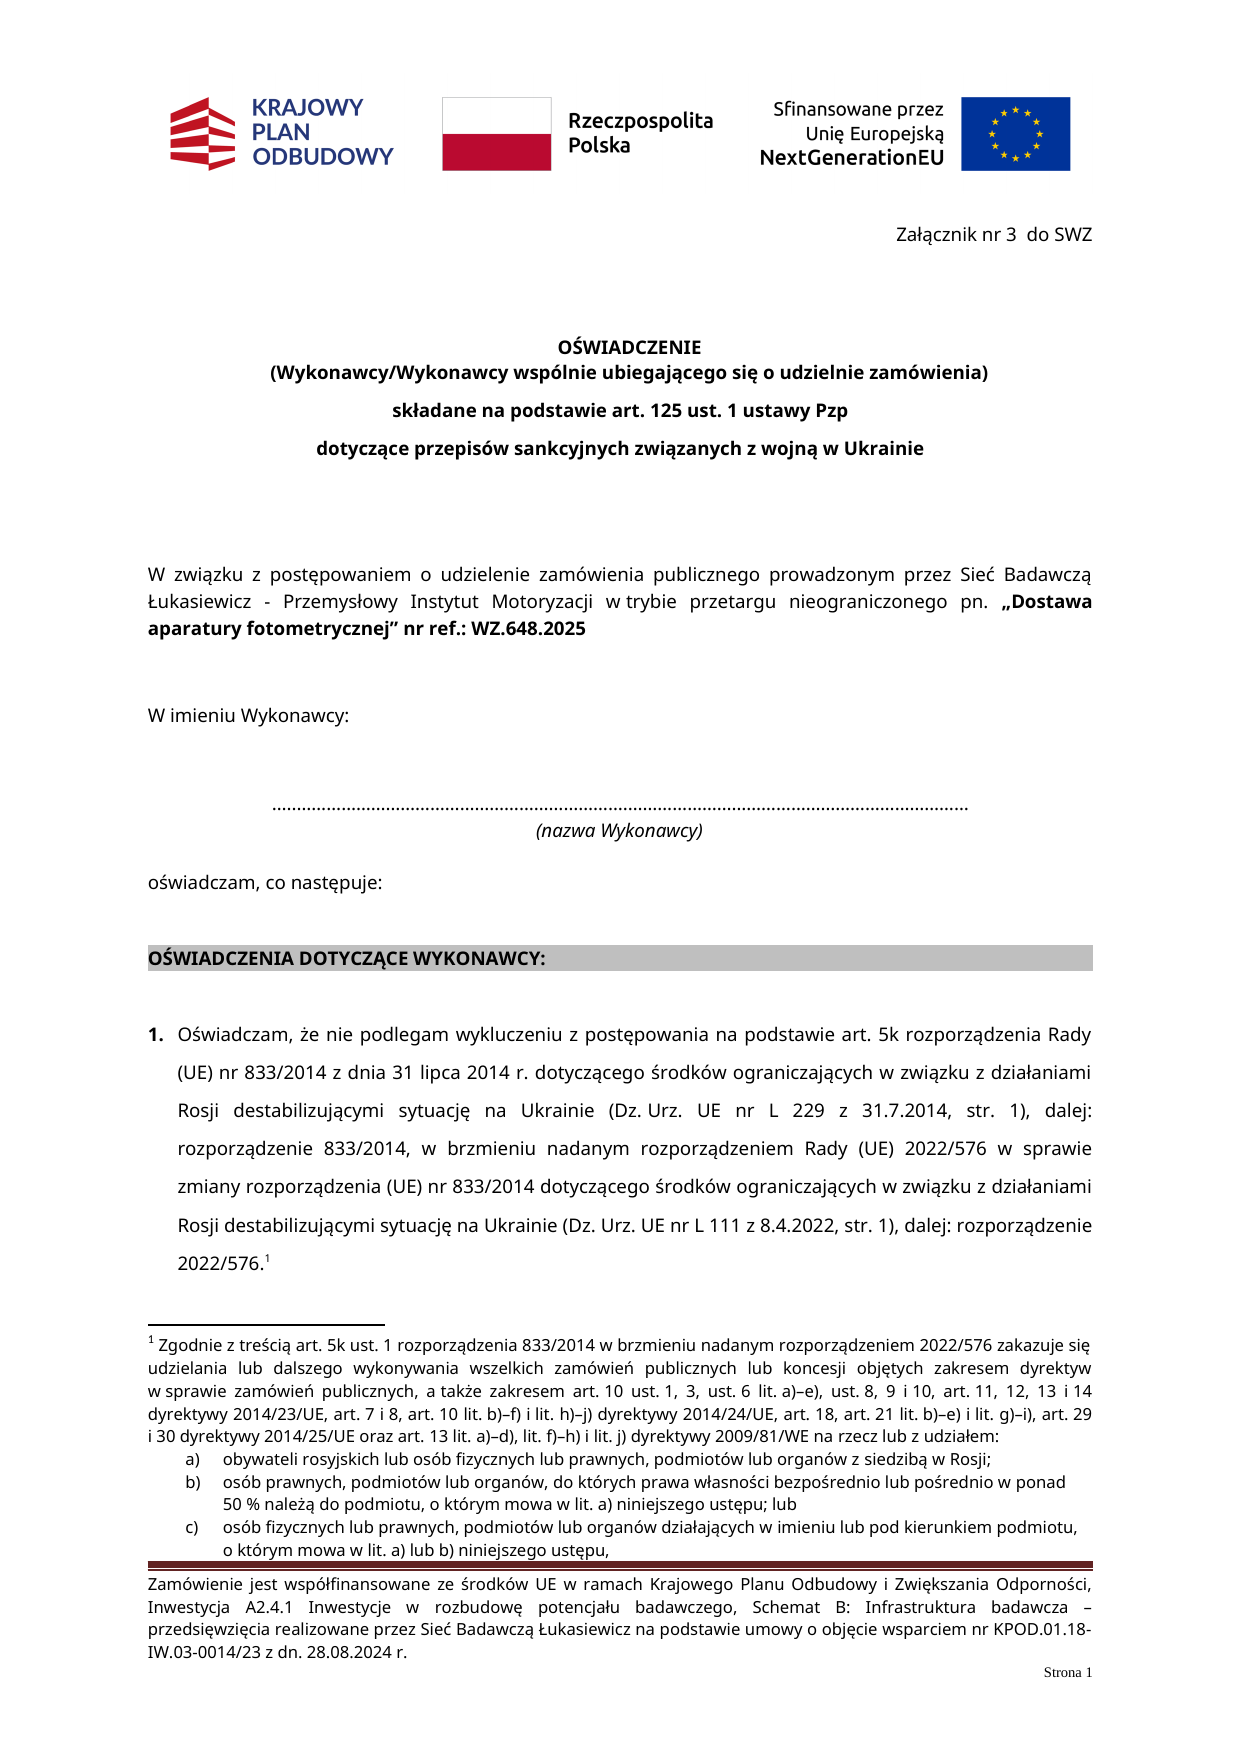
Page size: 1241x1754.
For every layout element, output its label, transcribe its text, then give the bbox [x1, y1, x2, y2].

text OŚWIADCZENIE [148, 334, 1111, 359]
text Załącznik nr 3 do SWZ [148, 221, 1093, 247]
text oświadczam, co następuje: [148, 869, 1093, 895]
text (Wykonawcy/Wykonawcy wspólnie ubiegającego się o udzielnie zamówienia) [148, 359, 1111, 385]
picture [147, 73, 1093, 194]
text (nazwa Wykonawcy) [148, 817, 1093, 843]
text W imieniu Wykonawcy: [148, 702, 1093, 728]
text dotyczące przepisów sankcyjnych związanych z wojną w Ukrainie [148, 436, 1093, 461]
text OŚWIADCZENIA DOTYCZĄCE WYKONAWCY: [148, 945, 1093, 971]
text W związku z postępowaniem o udzielenie zamówienia publicznego prowadzonym przez Sieć Badawczą Łukasiewicz - Przemysłowy Instytut Motoryzacji w trybie przetargu nieograniczonego pn. „Dostawa aparatury fotometrycznej” nr ref.: WZ.648.2025 [148, 561, 1093, 641]
text …..………………………………………………………….…………………………………………………………… [148, 790, 1093, 815]
list Oświadczam, że nie podlegam wykluczeniu z postępowania na podstawie art. 5k rozporządzenia Rady (UE) nr 833/2014 z dnia 31 lipca 2014 r. dotyczącego środków ograniczających w związku z działaniami Rosji destabilizującymi sytuację na Ukrainie (Dz. Urz. UE nr L 229 z 31.7.2014, str. 1), dalej: rozporządzenie 833/2014, w brzmieniu nadanym rozporządzeniem Rady (UE) 2022/576 w sprawie zmiany rozporządzenia (UE) nr 833/2014 dotyczącego środków ograniczających w związku z działaniami Rosji destabilizującymi sytuację na Ukrainie (Dz. Urz. UE nr L 111 z 8.4.2022, str. 1), dalej: rozporządzenie 2022/576. [148, 1021, 1093, 1276]
text składane na podstawie art. 125 ust. 1 ustawy Pzp [148, 397, 1093, 423]
